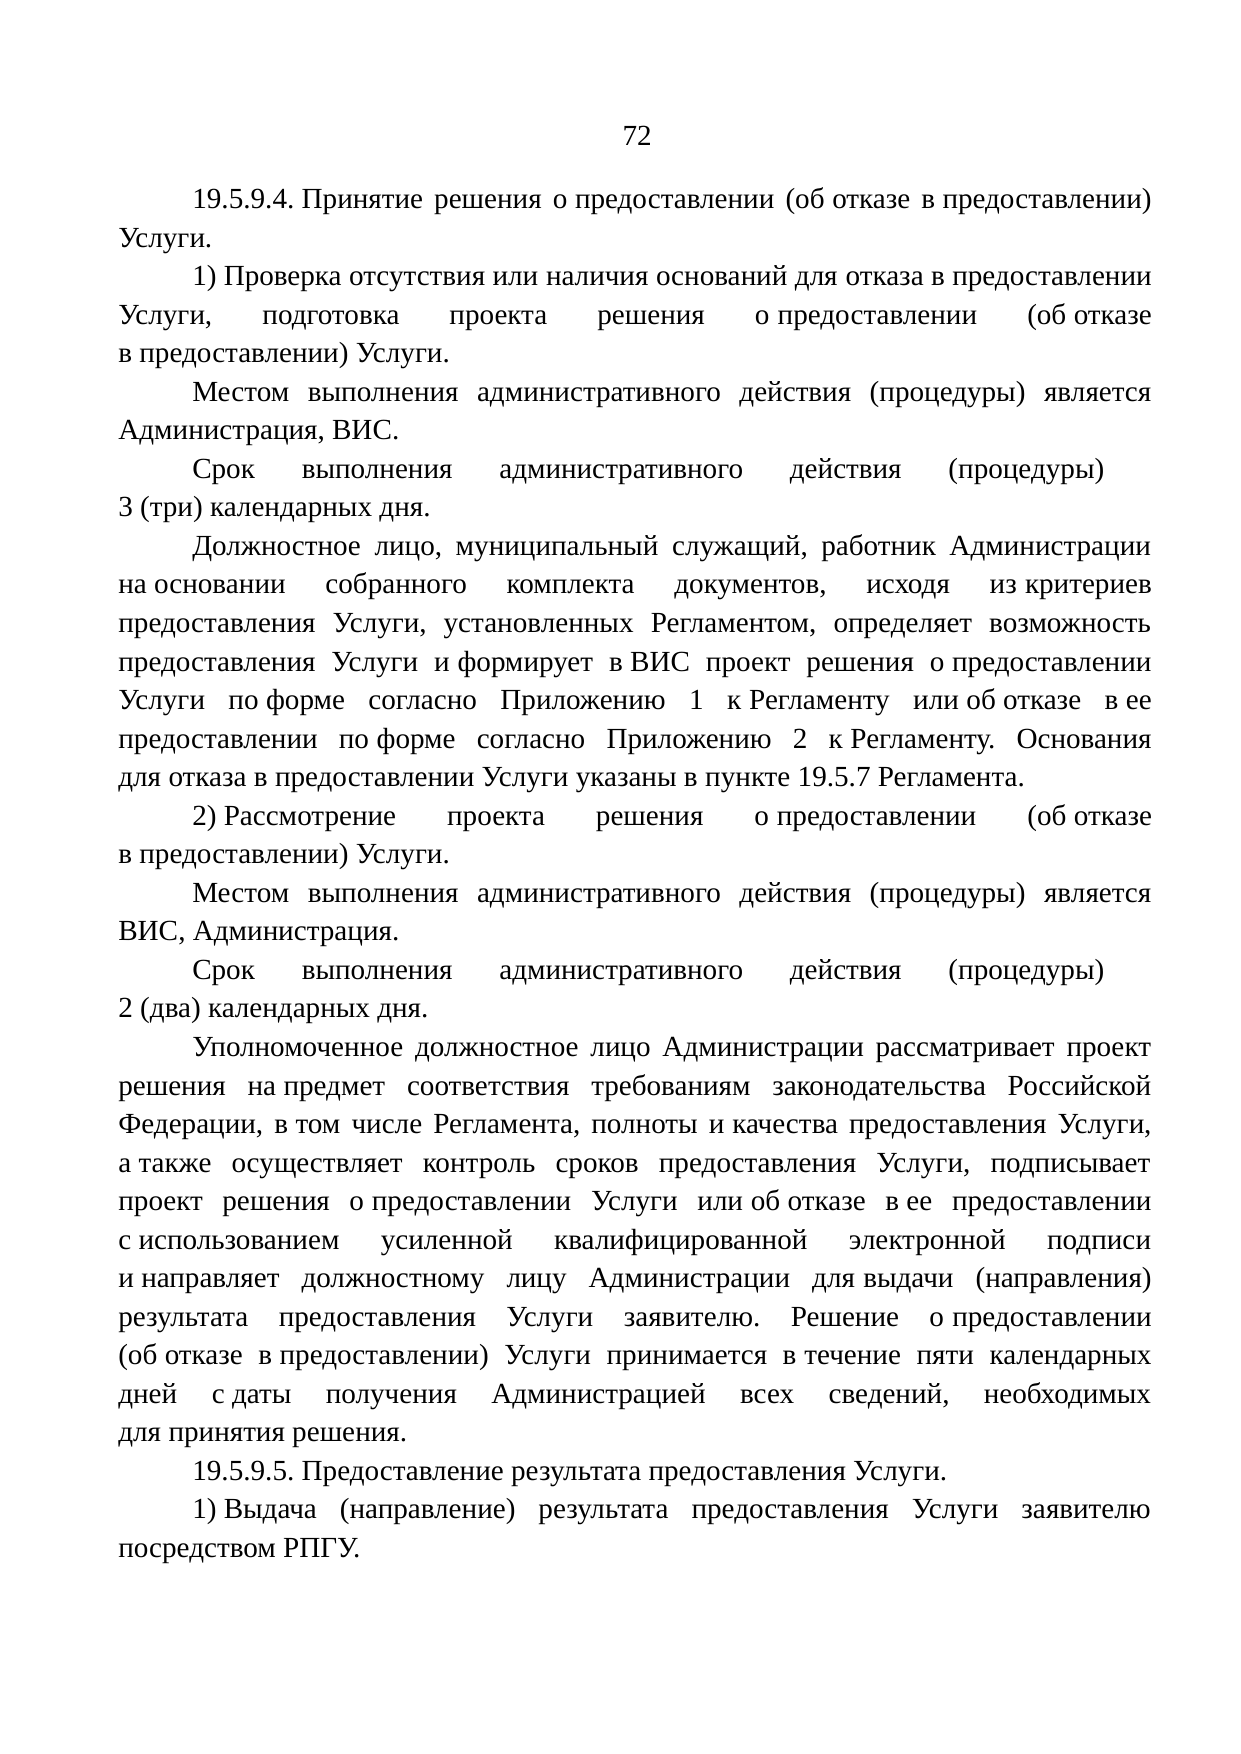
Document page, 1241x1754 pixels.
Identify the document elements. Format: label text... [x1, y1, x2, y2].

text 19.5.9.5. Предоставление результата предоставления Услуги. [118, 1453, 1152, 1487]
text Срок выполнения административного действия (процедуры) 2 (два) календарных дня. [118, 952, 1152, 1024]
text Местом выполнения административного действия (процедуры) является ВИС, Администрация. [118, 875, 1152, 947]
text Уполномоченное должностное лицо Администрации рассматривает проект решения на предмет соответствия требованиям законодательства Российской Федерации, в том числе Регламента, полноты и качества предоставления Услуги, а также осуществляет контроль сроков предоставления Услуги, подписывает проект решения о предоставлении Услуги или об отказе в ее предоставлении с использованием усиленной квалифицированной электронной подписи и направляет должностному лицу Администрации для выдачи (направления) результата предоставления Услуги заявителю. Решение о предоставлении (об отказе в предоставлении) Услуги принимается в течение пяти календарных дней с даты получения Администрацией всех сведений, необходимых для принятия решения. [118, 1029, 1152, 1448]
text 1) Выдача (направление) результата предоставления Услуги заявителю посредством РПГУ. [118, 1492, 1152, 1564]
text 1) Проверка отсутствия или наличия оснований для отказа в предоставлении Услуги, подготовка проекта решения о предоставлении (об отказе в предоставлении) Услуги. [118, 258, 1152, 369]
text 2) Рассмотрение проекта решения о предоставлении (об отказе в предоставлении) Услуги. [118, 798, 1152, 870]
text Местом выполнения административного действия (процедуры) является Администрация, ВИС. [118, 374, 1152, 446]
text Срок выполнения административного действия (процедуры) 3 (три) календарных дня. [118, 451, 1152, 523]
text Должностное лицо, муниципальный служащий, работник Администрации на основании собранного комплекта документов, исходя из критериев предоставления Услуги, установленных Регламентом, определяет возможность предоставления Услуги и формирует в ВИС проект решения о предоставлении Услуги по форме согласно Приложению 1 к Регламенту или об отказе в ее предоставлении по форме согласно Приложению 2 к Регламенту. Основания для отказа в предоставлении Услуги указаны в пункте 19.5.7 Регламента. [118, 528, 1152, 793]
text 19.5.9.4. Принятие решения о предоставлении (об отказе в предоставлении) Услуги. [118, 181, 1152, 253]
